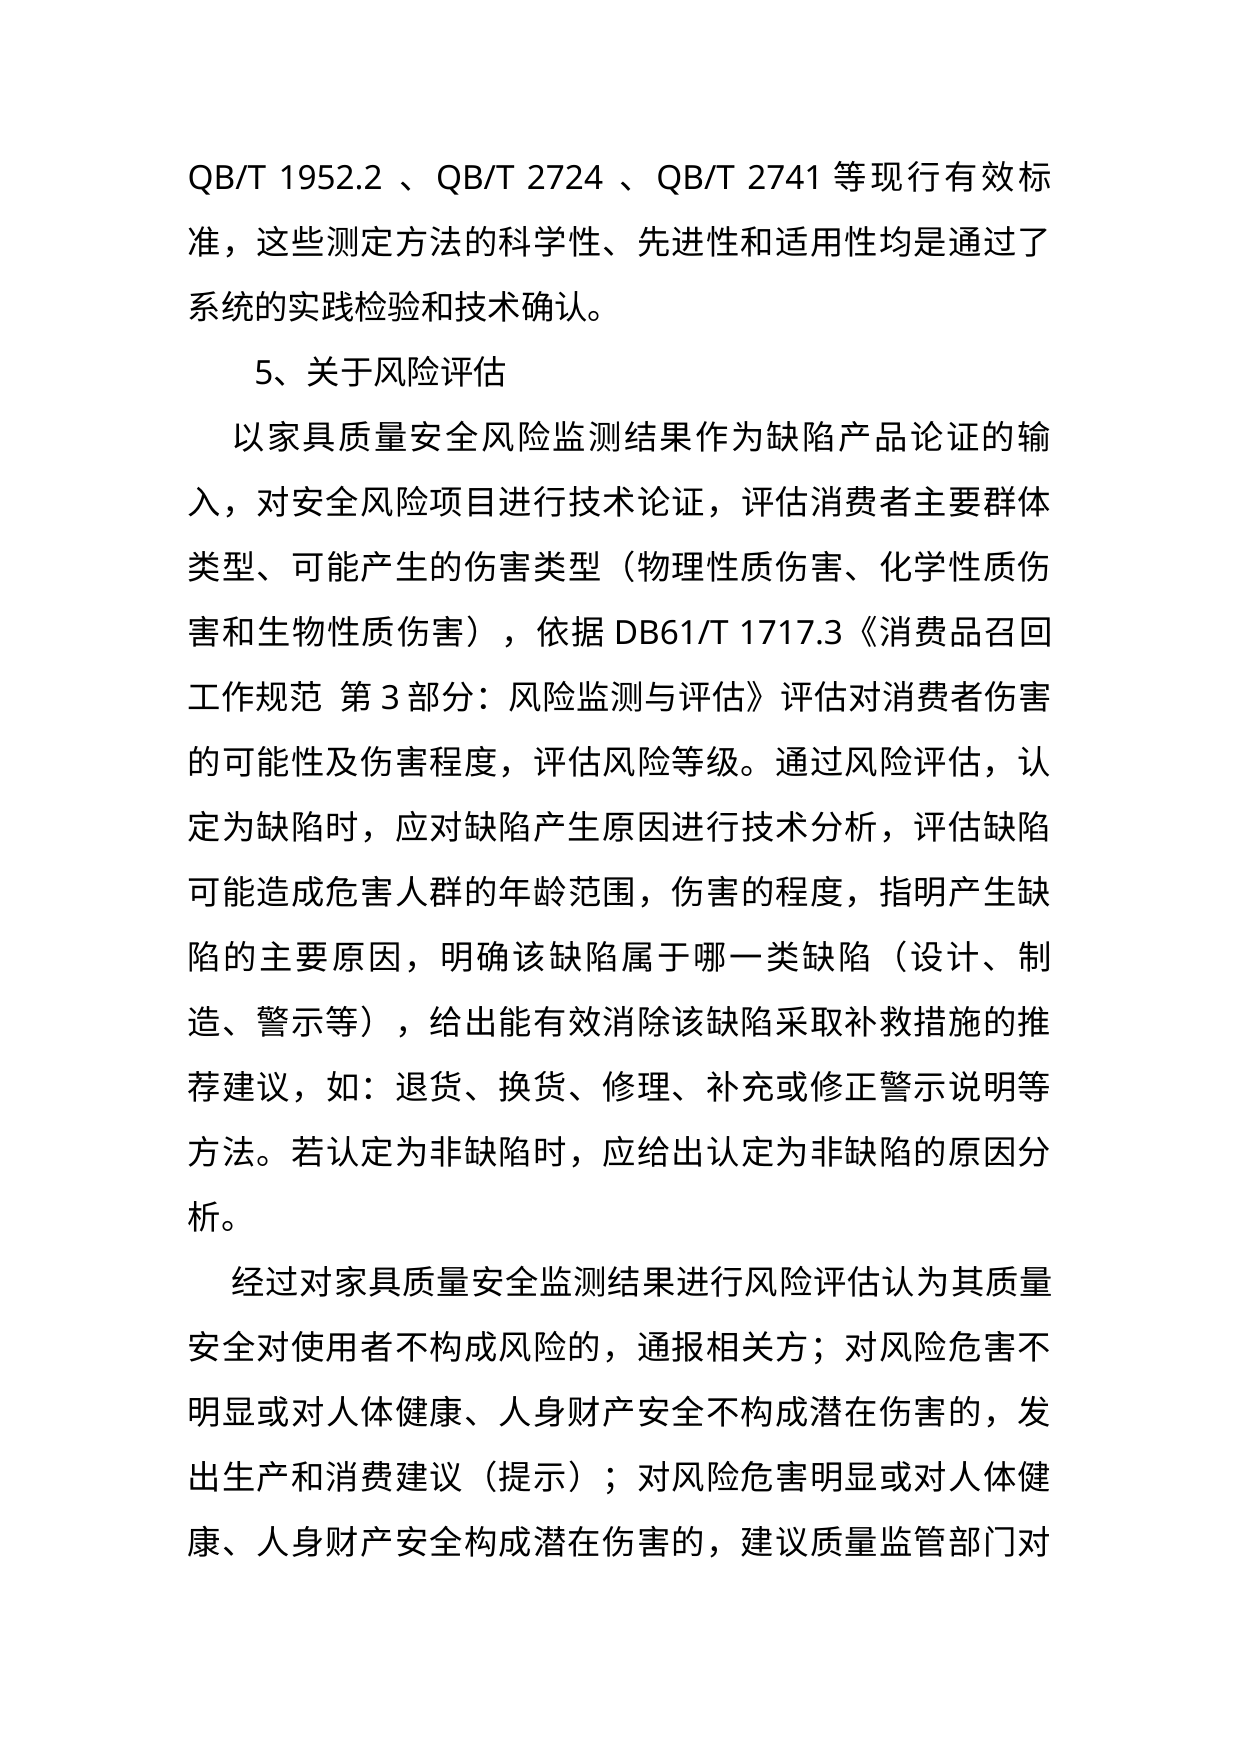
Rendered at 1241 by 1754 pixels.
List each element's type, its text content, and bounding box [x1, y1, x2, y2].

text 以家具质量安全风险监测结果作为缺陷产品论证的输入，对安全风险项目进行技术论证，评估消费者主要群体类型、可能产生的伤害类型（物理性质伤害、化学性质伤害和生物性质伤害），依据DB61/T 1717.3《消费品召回工作规范 第3部分：风险监测与评估》评估对消费者伤害的可能性及伤害程度，评估风险等级。通过风险评估，认定为缺陷时，应对缺陷产生原因进行技术分析，评估缺陷可能造成危害人群的年龄范围，伤害的程度，指明产生缺陷的主要原因，明确该缺陷属于哪一类缺陷（设计、制造、警示等），给出能有效消除该缺陷采取补救措施的推荐建议，如：退货、换货、修理、补充或修正警示说明等方法。若认定为非缺陷时，应给出认定为非缺陷的原因分析。 [187, 403, 1053, 1248]
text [187, 143, 1053, 338]
text 5、关于风险评估 [187, 338, 1053, 403]
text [187, 1248, 1053, 1573]
